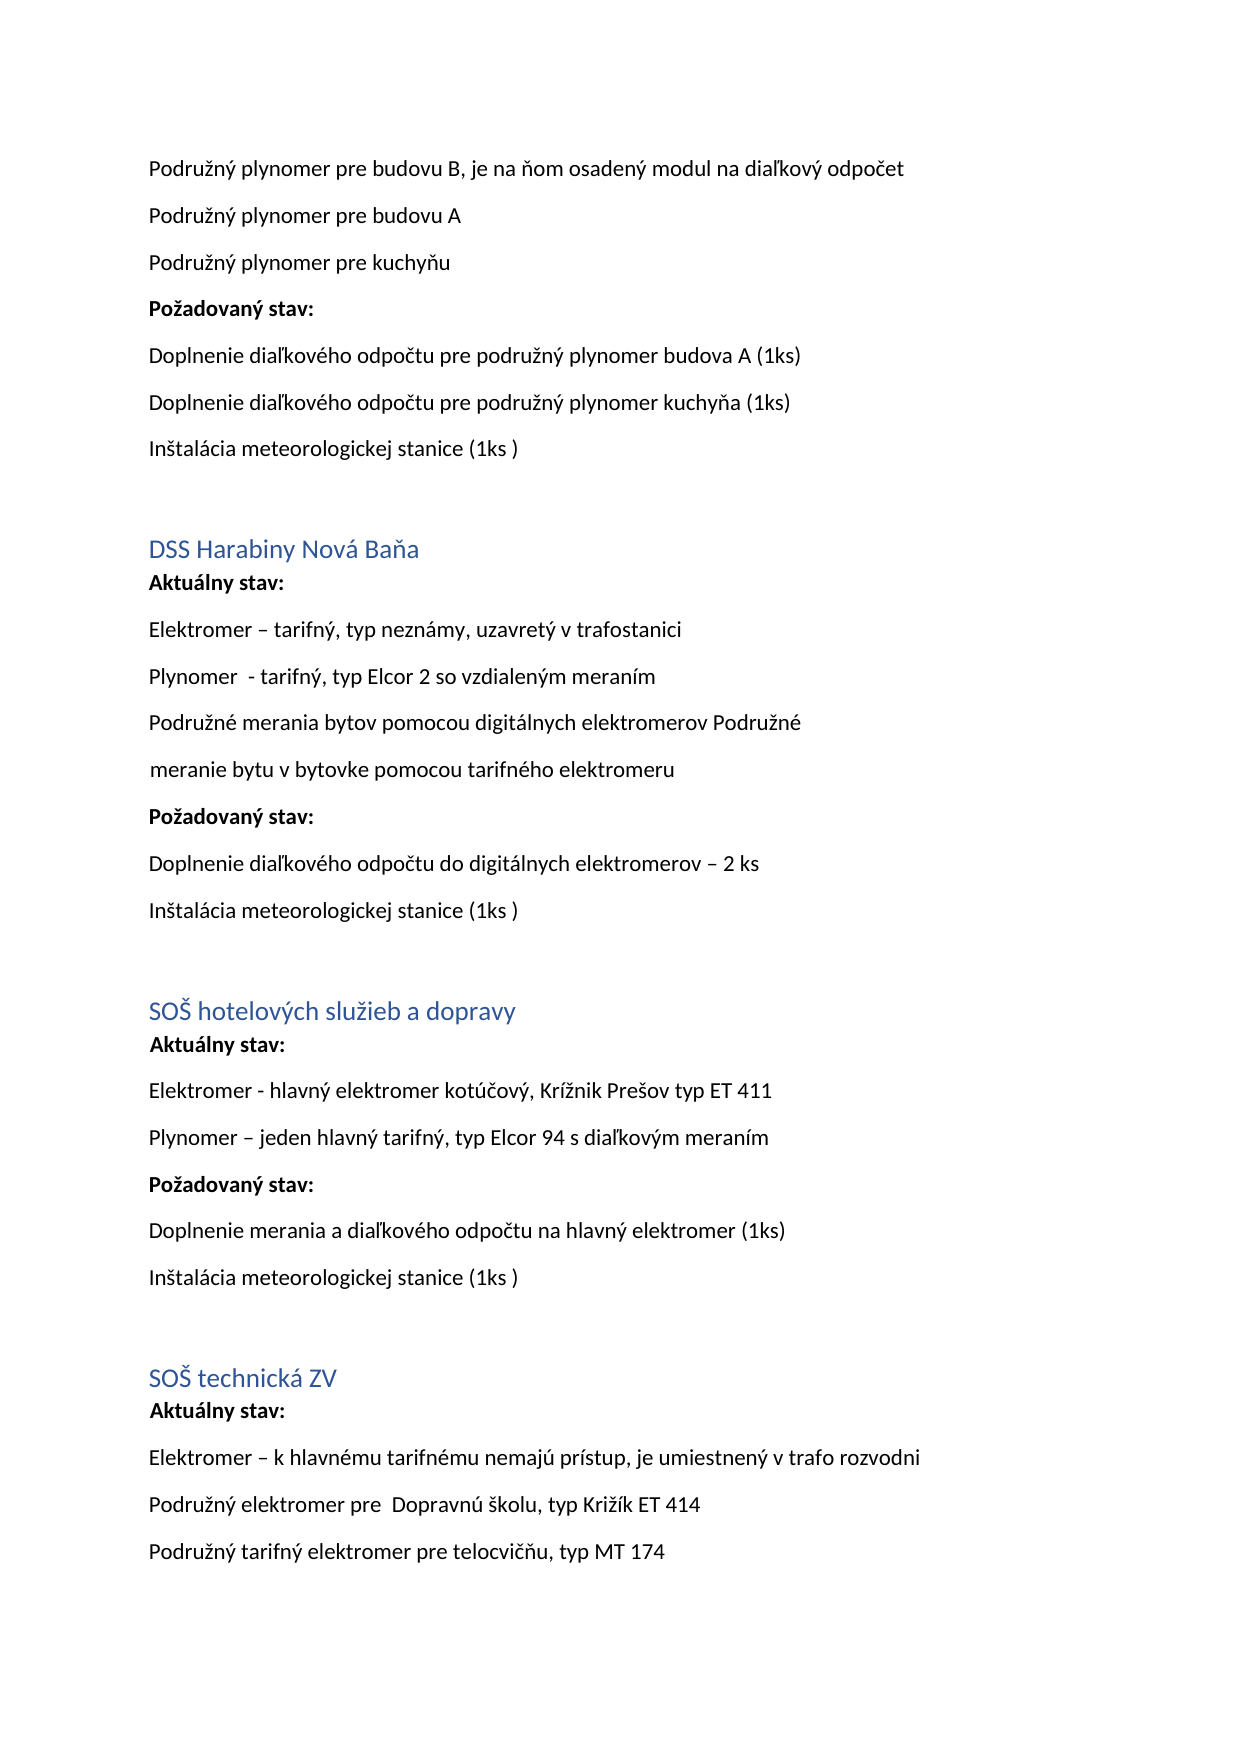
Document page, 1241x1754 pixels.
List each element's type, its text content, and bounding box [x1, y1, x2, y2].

text Doplnenie diaľkového odpočtu do digitálnych elektromerov – 2 ks [148, 849, 1091, 877]
text Doplnenie diaľkového odpočtu pre podružný plynomer budova A (1ks) [148, 341, 1091, 369]
text Elektromer – k hlavnému tarifnému nemajú prístup, je umiestnený v trafo rozvodni [148, 1443, 1091, 1471]
text Elektromer - hlavný elektromer kotúčový, Krížnik Prešov typ ET 411 [148, 1076, 1091, 1104]
text Podružný plynomer pre budovu A [148, 201, 1091, 229]
text Inštalácia meteorologickej stanice (1ks ) [148, 434, 1091, 463]
subtitle DSS Harabiny Nová Baňa [148, 532, 768, 565]
text Doplnenie merania a diaľkového odpočtu na hlavný elektromer (1ks) [148, 1217, 1091, 1245]
text Podružný plynomer pre kuchyňu [148, 248, 1091, 276]
text Podružné merania bytov pomocou digitálnych elektromerov Podružné meranie bytu v bytovke pomocou tarifného elektromeru [148, 708, 804, 783]
text Doplnenie diaľkového odpočtu pre podružný plynomer kuchyňa (1ks) [148, 388, 1091, 416]
text Požadovaný stav: [148, 294, 1091, 322]
text SOŠ technická ZV Aktuálny stav: [148, 1361, 428, 1425]
text Podružný plynomer pre budovu B, je na ňom osadený modul na diaľkový odpočet [148, 154, 1091, 182]
text Požadovaný stav: [148, 1170, 892, 1198]
text Plynomer – jeden hlavný tarifný, typ Elcor 94 s diaľkovým meraním [148, 1123, 892, 1151]
text Podružný tarifný elektromer pre telocvičňu, typ MT 174 [148, 1537, 1091, 1565]
text Aktuálny stav: [148, 568, 1091, 596]
text Požadovaný stav: [148, 802, 804, 830]
text Inštalácia meteorologickej stanice (1ks ) [148, 896, 1091, 924]
text Inštalácia meteorologickej stanice (1ks ) [148, 1263, 1091, 1291]
text Elektromer – tarifný, typ neznámy, uzavretý v trafostanici [148, 615, 1091, 643]
text SOŠ hotelových služieb a dopravy Aktuálny stav: [148, 994, 604, 1058]
text Podružný elektromer pre Dopravnú školu, typ Križík ET 414 [148, 1490, 1091, 1518]
text Plynomer - tarifný, typ Elcor 2 so vzdialeným meraním [148, 662, 1091, 690]
